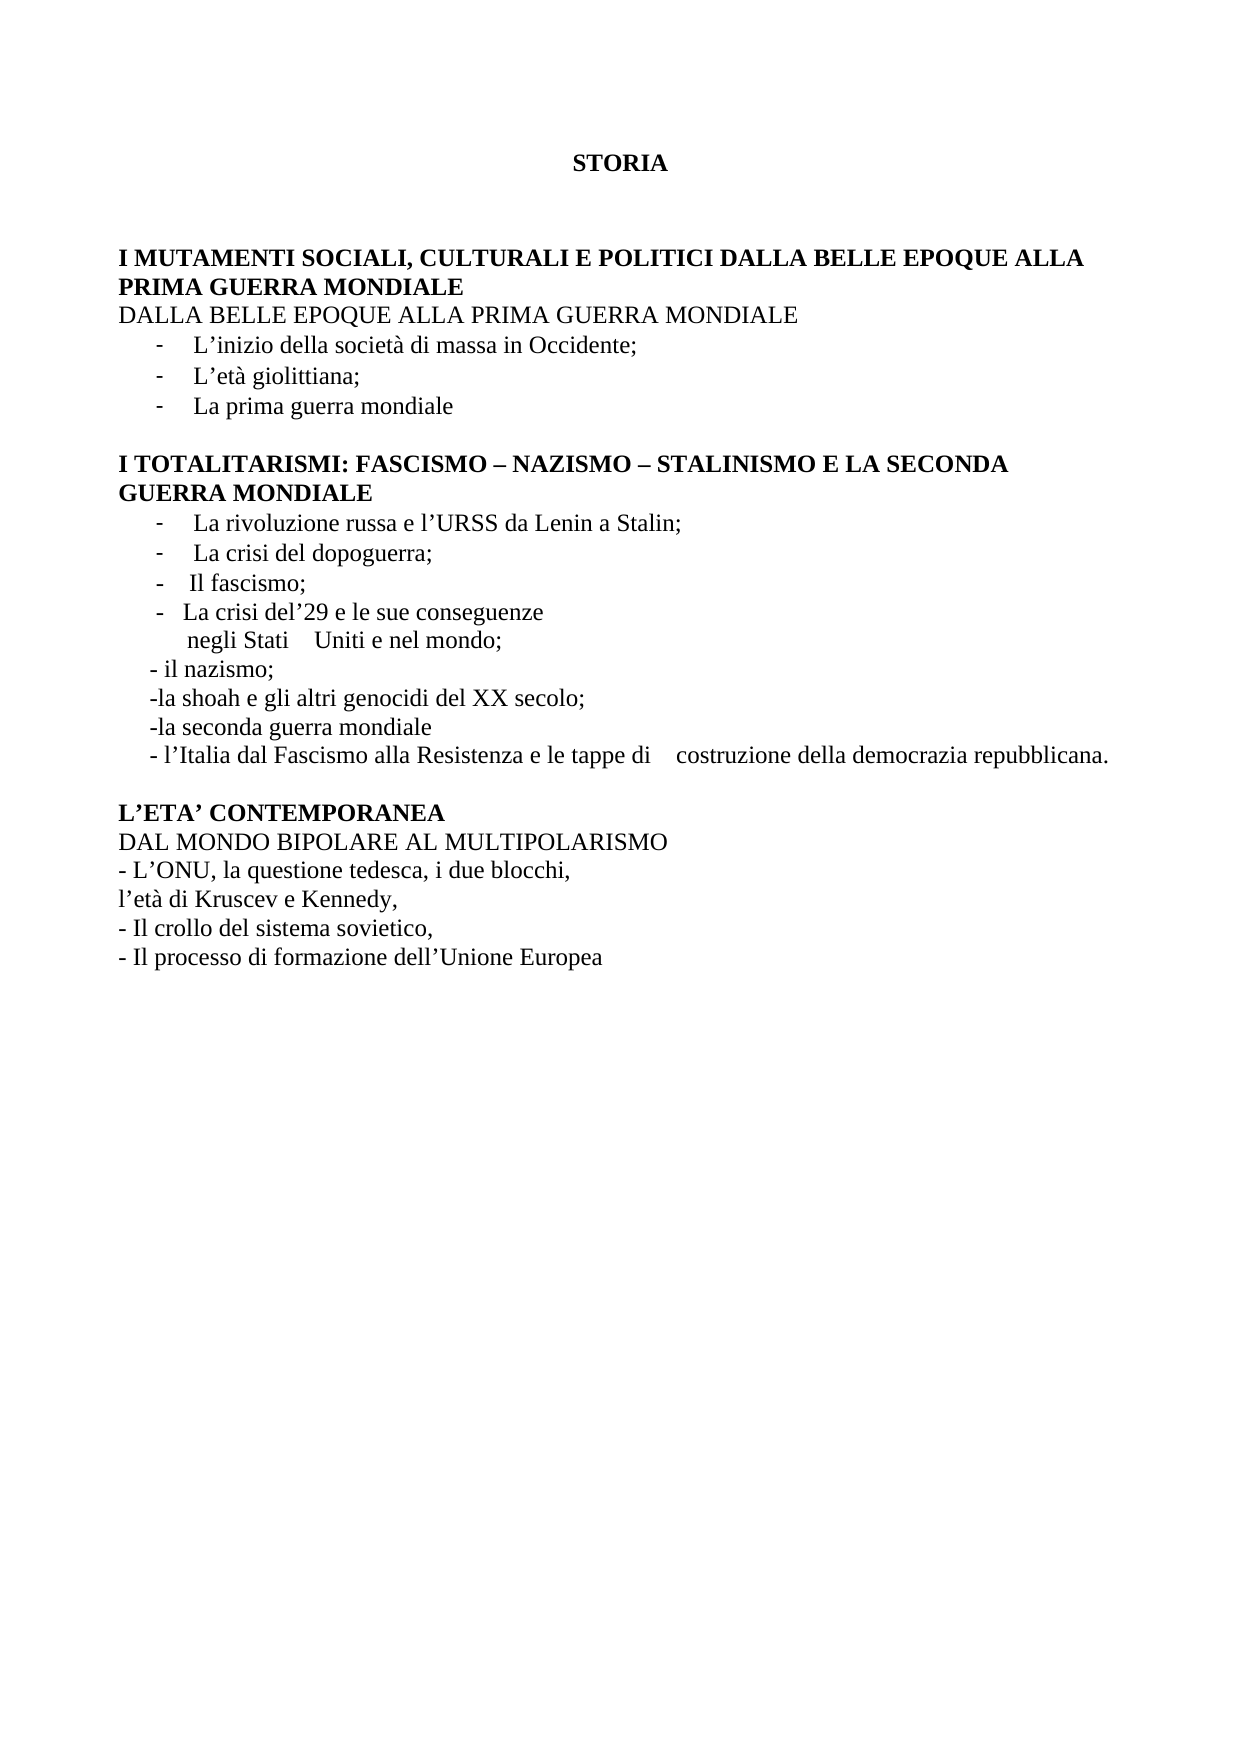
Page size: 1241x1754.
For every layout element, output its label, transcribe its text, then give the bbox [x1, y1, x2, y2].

text l’età di Kruscev e Kennedy, [118, 884, 1122, 913]
list La prima guerra mondiale [156, 390, 1122, 421]
text - l’Italia dal Fascismo alla Resistenza e le tappe di costruzione della democrazia repubblicana. [118, 741, 1122, 769]
text - il nazismo; [118, 654, 1122, 683]
text -la seconda guerra mondiale [118, 712, 1122, 741]
text I TOTALITARISMI: FASCISMO – NAZISMO – STALINISMO E LA SECONDA GUERRA MONDIALE [118, 449, 1122, 507]
list L’inizio della società di massa in Occidente; [156, 329, 1122, 360]
text negli Stati Uniti e nel mondo; [118, 626, 1122, 654]
list La rivoluzione russa e l’URSS da Lenin a Stalin; [156, 507, 1122, 538]
text L’ETA’ CONTEMPORANEA [118, 798, 1122, 827]
list La crisi del dopoguerra; [156, 538, 1122, 568]
text DALLA BELLE EPOQUE ALLA PRIMA GUERRA MONDIALE [118, 301, 1122, 329]
list L’età giolittiana; [156, 360, 1122, 390]
text - Il fascismo; [118, 568, 1122, 597]
text - L’ONU, la questione tedesca, i due blocchi, [118, 856, 1122, 884]
text - La crisi del’29 e le sue conseguenze [118, 597, 1122, 626]
text STORIA [118, 148, 1122, 176]
text - Il processo di formazione dell’Unione Europea [118, 942, 1122, 971]
text I MUTAMENTI SOCIALI, CULTURALI E POLITICI DALLA BELLE EPOQUE ALLA PRIMA GUERRA MONDIALE [118, 243, 1122, 301]
text - Il crollo del sistema sovietico, [118, 913, 1122, 942]
text -la shoah e gli altri genocidi del XX secolo; [118, 683, 1122, 712]
text DAL MONDO BIPOLARE AL MULTIPOLARISMO [118, 827, 1122, 856]
